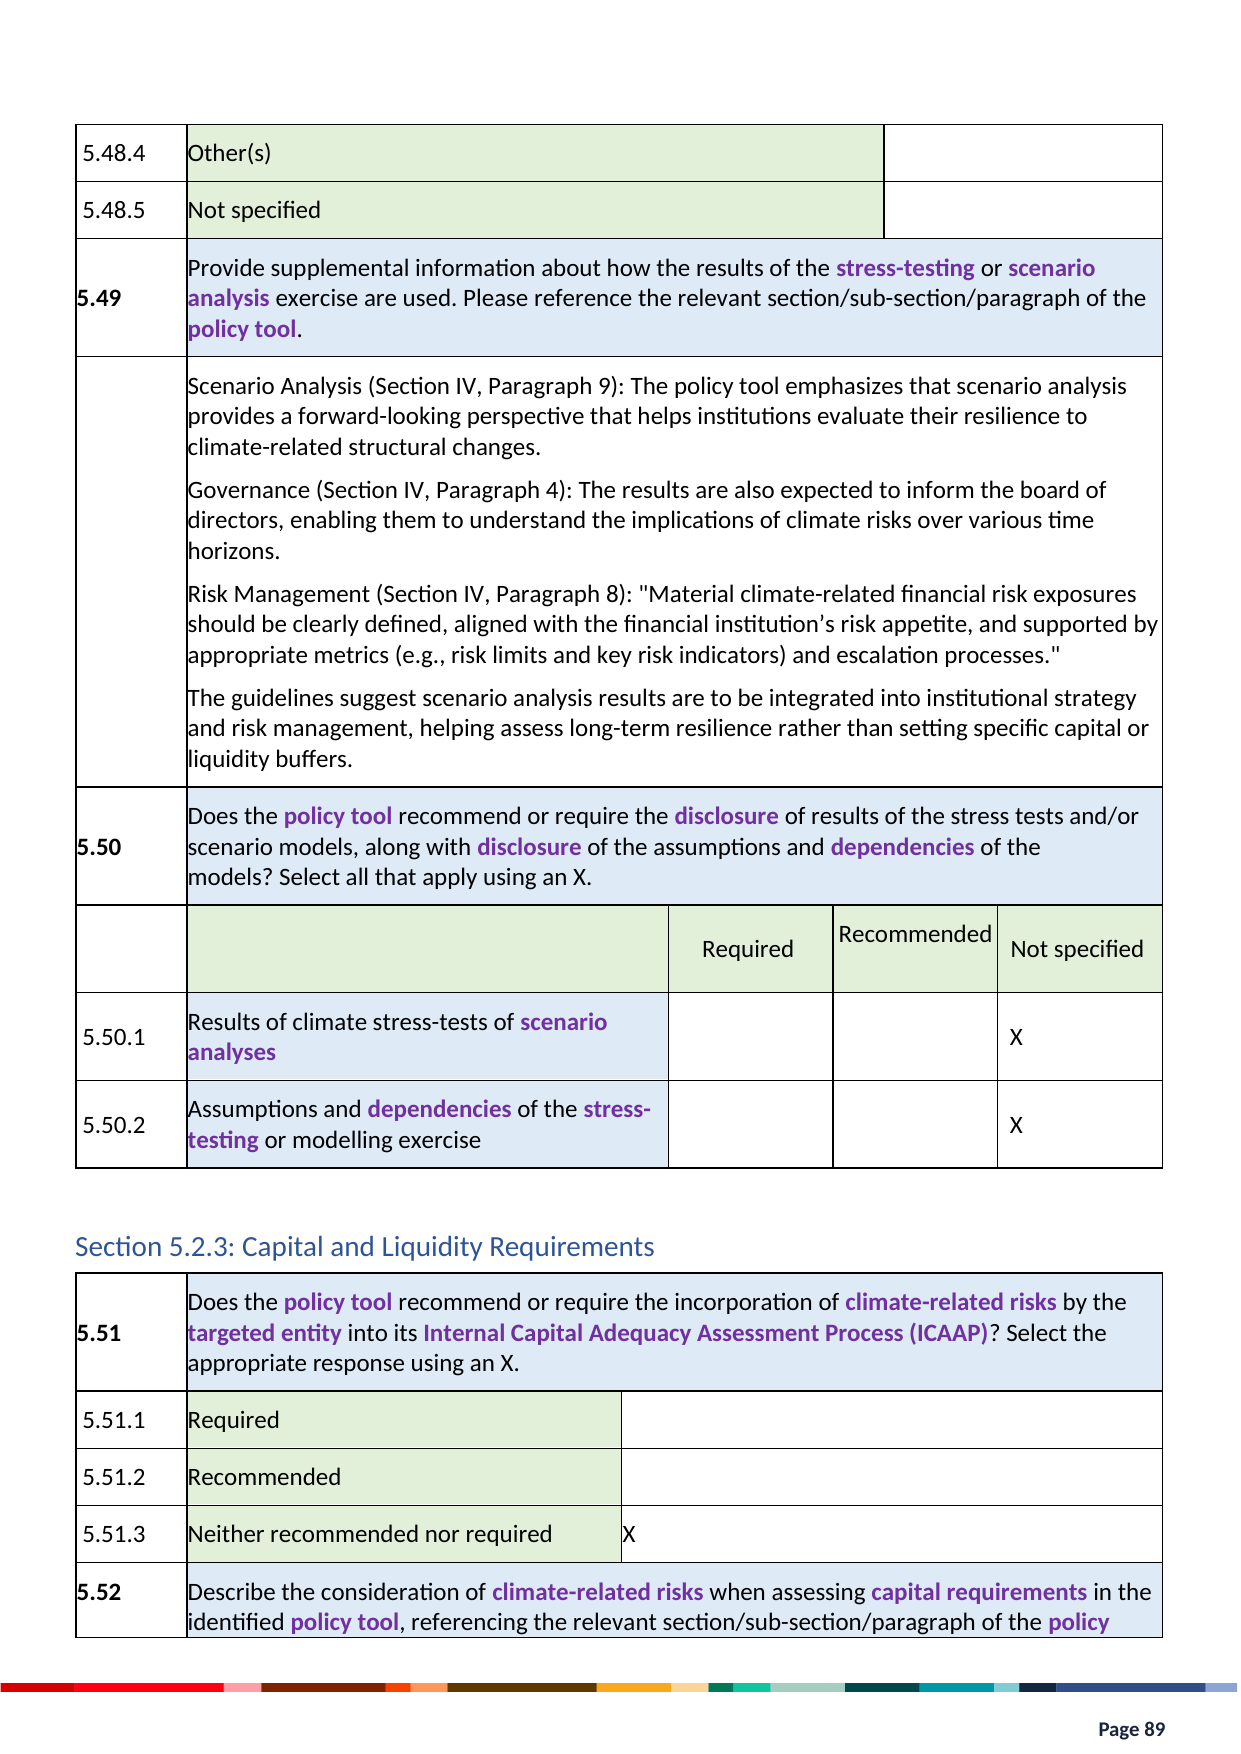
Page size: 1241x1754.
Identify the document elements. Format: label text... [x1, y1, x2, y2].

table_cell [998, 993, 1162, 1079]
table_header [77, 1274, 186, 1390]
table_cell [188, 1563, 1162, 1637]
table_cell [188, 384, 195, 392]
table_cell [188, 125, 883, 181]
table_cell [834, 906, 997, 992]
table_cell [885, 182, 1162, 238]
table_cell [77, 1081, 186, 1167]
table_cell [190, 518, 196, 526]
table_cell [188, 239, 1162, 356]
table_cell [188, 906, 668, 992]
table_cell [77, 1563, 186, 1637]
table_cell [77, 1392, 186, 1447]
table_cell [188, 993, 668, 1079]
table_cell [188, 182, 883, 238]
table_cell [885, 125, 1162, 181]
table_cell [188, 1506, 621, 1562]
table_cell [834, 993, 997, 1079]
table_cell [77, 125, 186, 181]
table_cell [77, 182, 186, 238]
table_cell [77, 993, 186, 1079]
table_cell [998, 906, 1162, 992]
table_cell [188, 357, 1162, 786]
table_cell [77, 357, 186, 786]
picture [0, 1683, 1236, 1692]
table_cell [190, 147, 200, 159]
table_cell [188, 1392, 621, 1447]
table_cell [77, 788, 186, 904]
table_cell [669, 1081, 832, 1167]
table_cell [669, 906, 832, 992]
subtitle Section 5.2.3: Capital and Liquidity Requirements [75, 1228, 1165, 1264]
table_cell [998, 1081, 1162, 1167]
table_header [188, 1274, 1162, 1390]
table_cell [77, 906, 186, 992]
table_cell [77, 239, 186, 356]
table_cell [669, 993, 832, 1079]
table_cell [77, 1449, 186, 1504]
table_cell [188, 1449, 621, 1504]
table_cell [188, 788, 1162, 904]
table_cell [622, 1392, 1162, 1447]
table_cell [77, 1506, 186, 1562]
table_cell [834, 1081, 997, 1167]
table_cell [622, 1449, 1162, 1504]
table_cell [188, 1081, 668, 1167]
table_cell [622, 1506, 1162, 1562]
